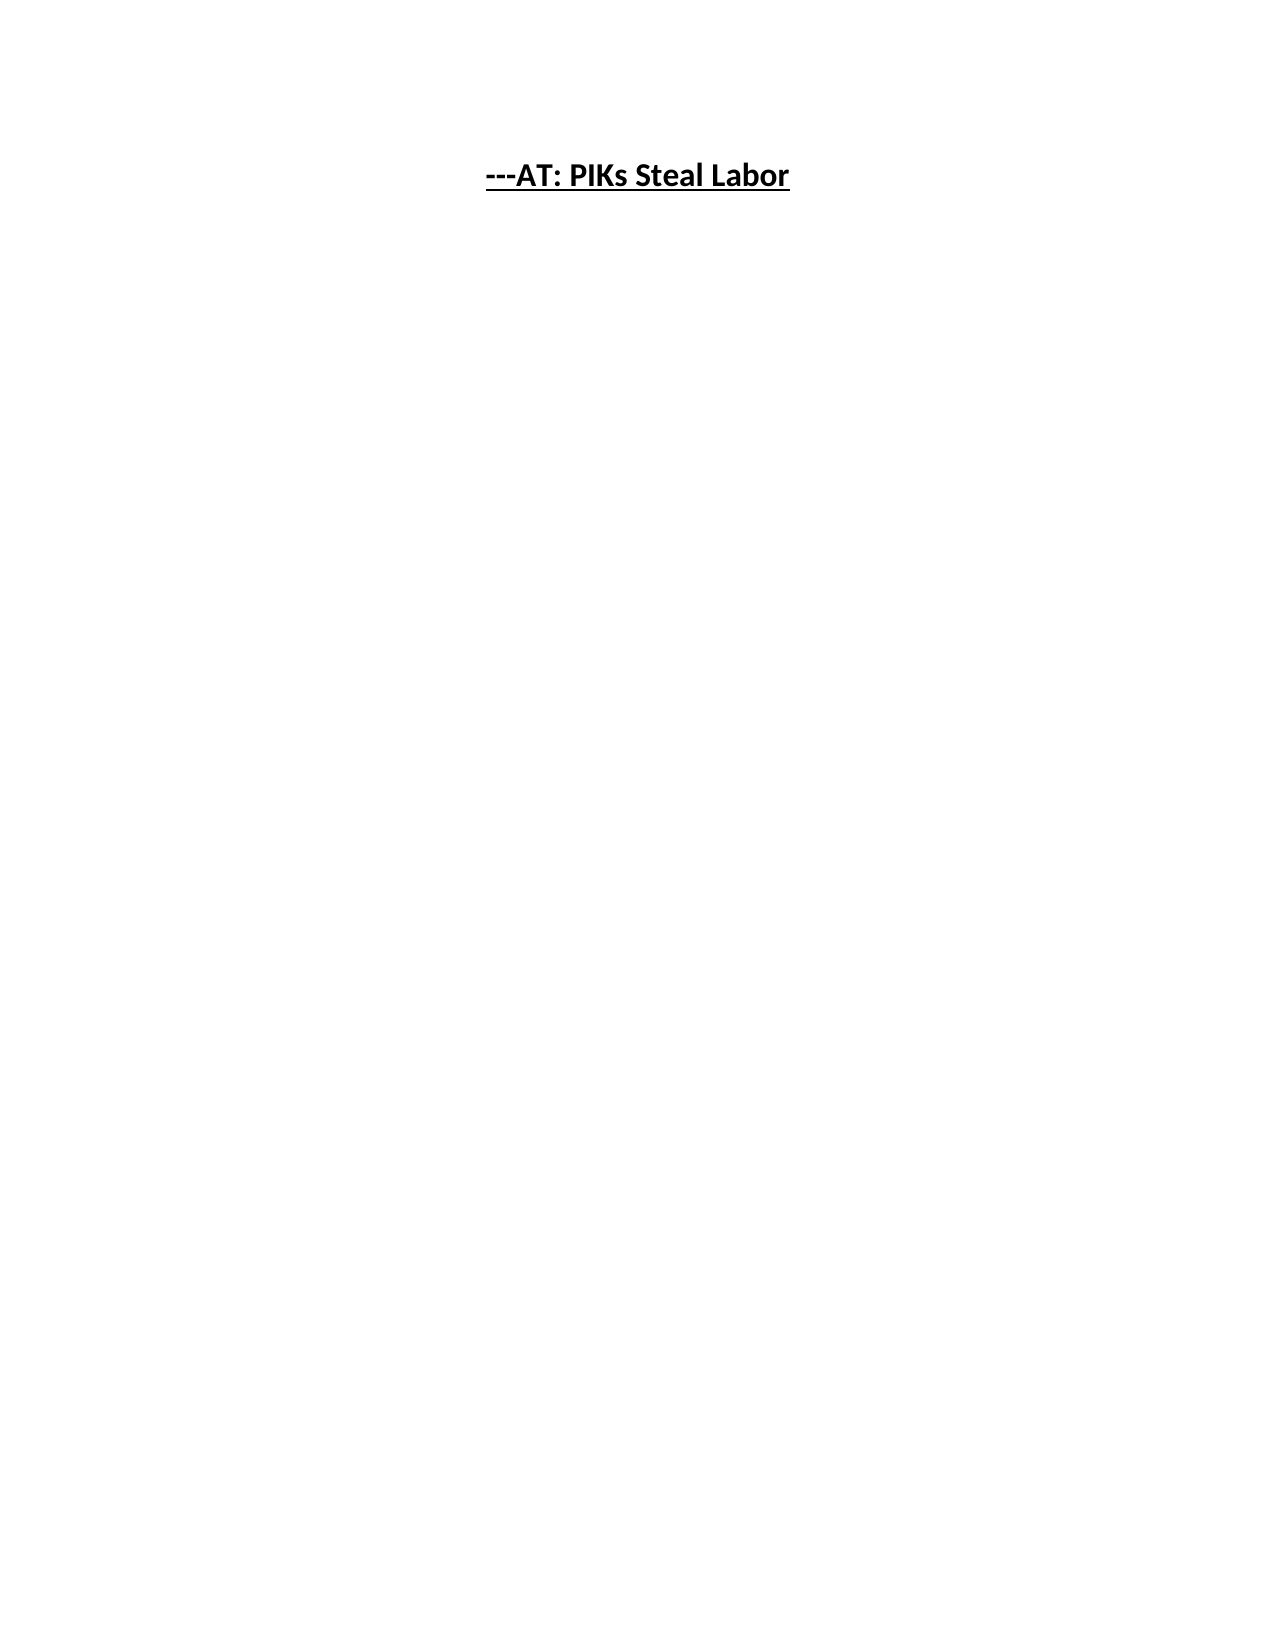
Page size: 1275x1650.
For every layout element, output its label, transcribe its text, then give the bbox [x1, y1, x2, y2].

subtitle ---AT: PIKs Steal Labor [150, 154, 1125, 195]
